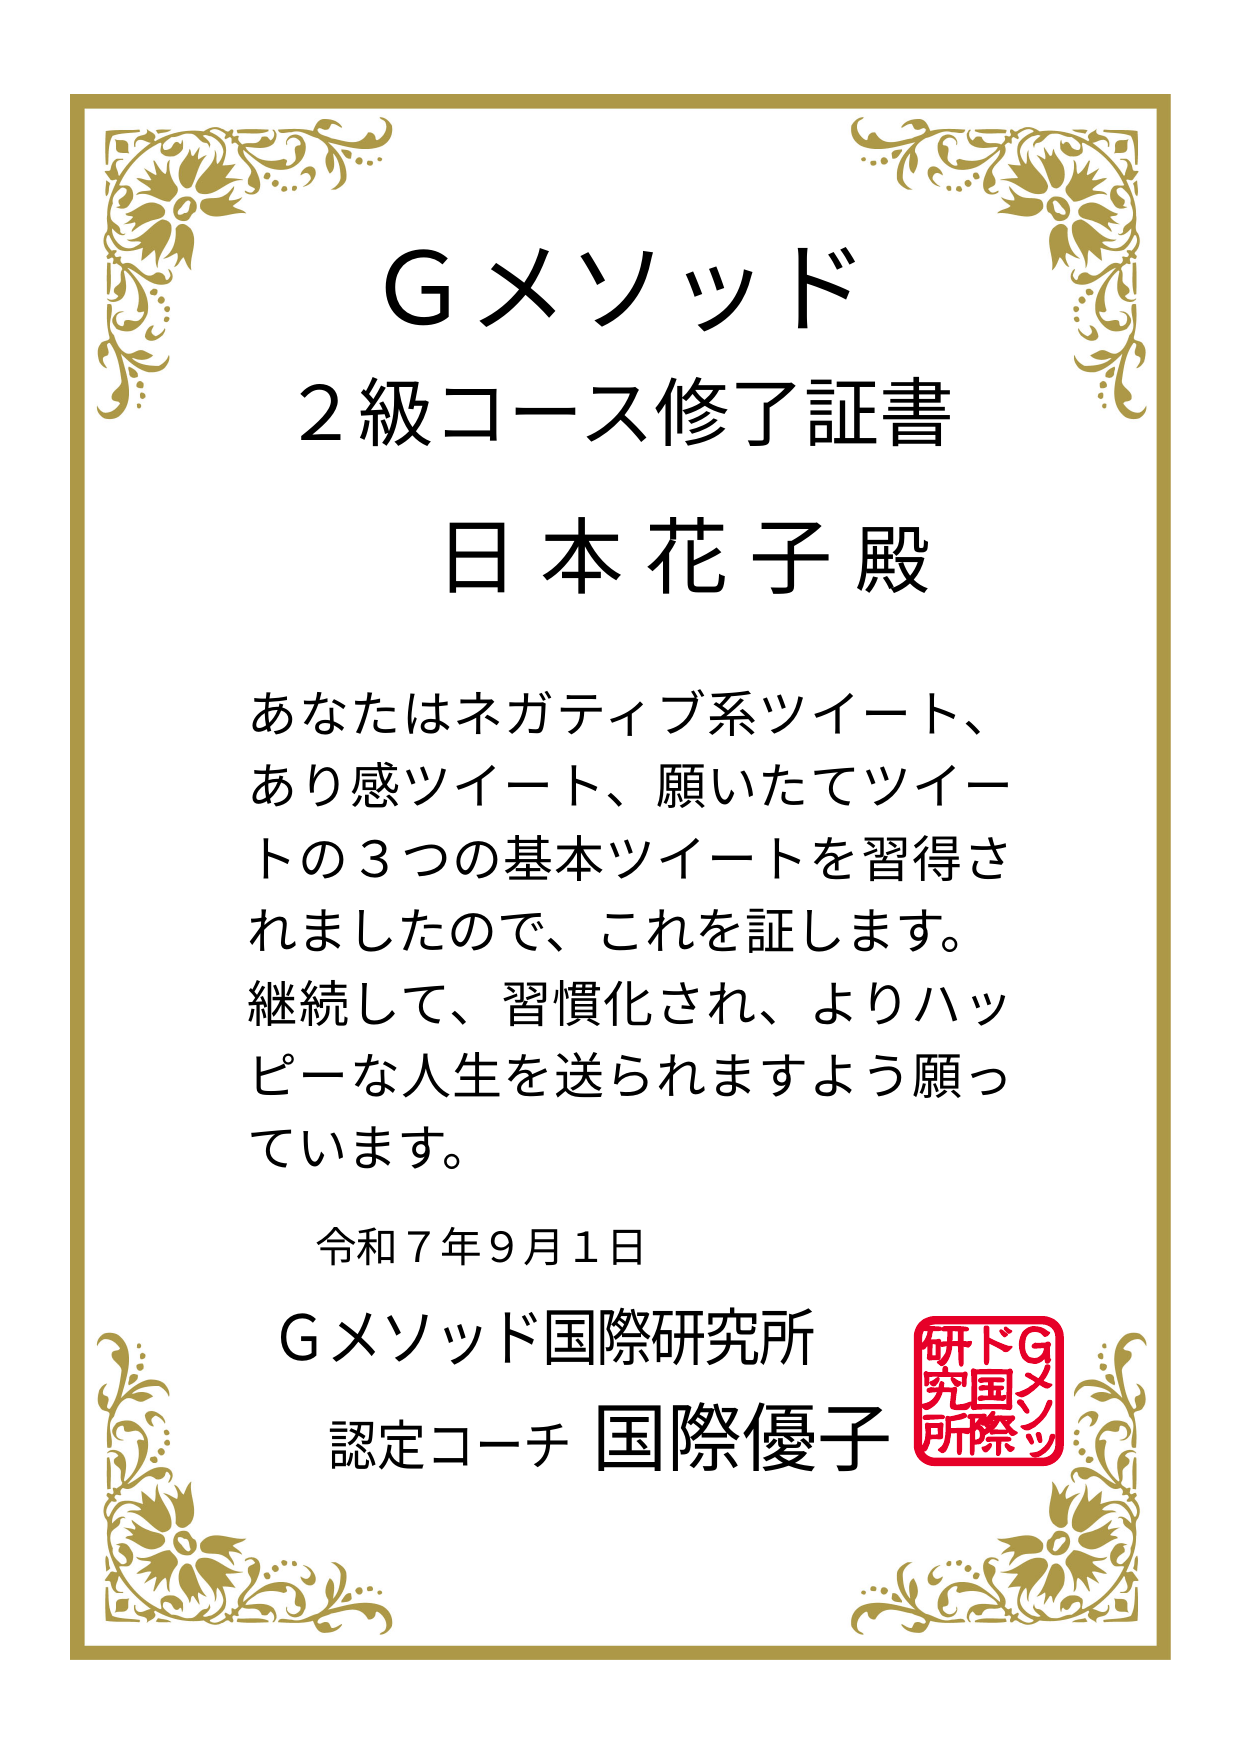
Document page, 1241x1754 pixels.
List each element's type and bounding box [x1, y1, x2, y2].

picture [70, 94, 1171, 1660]
